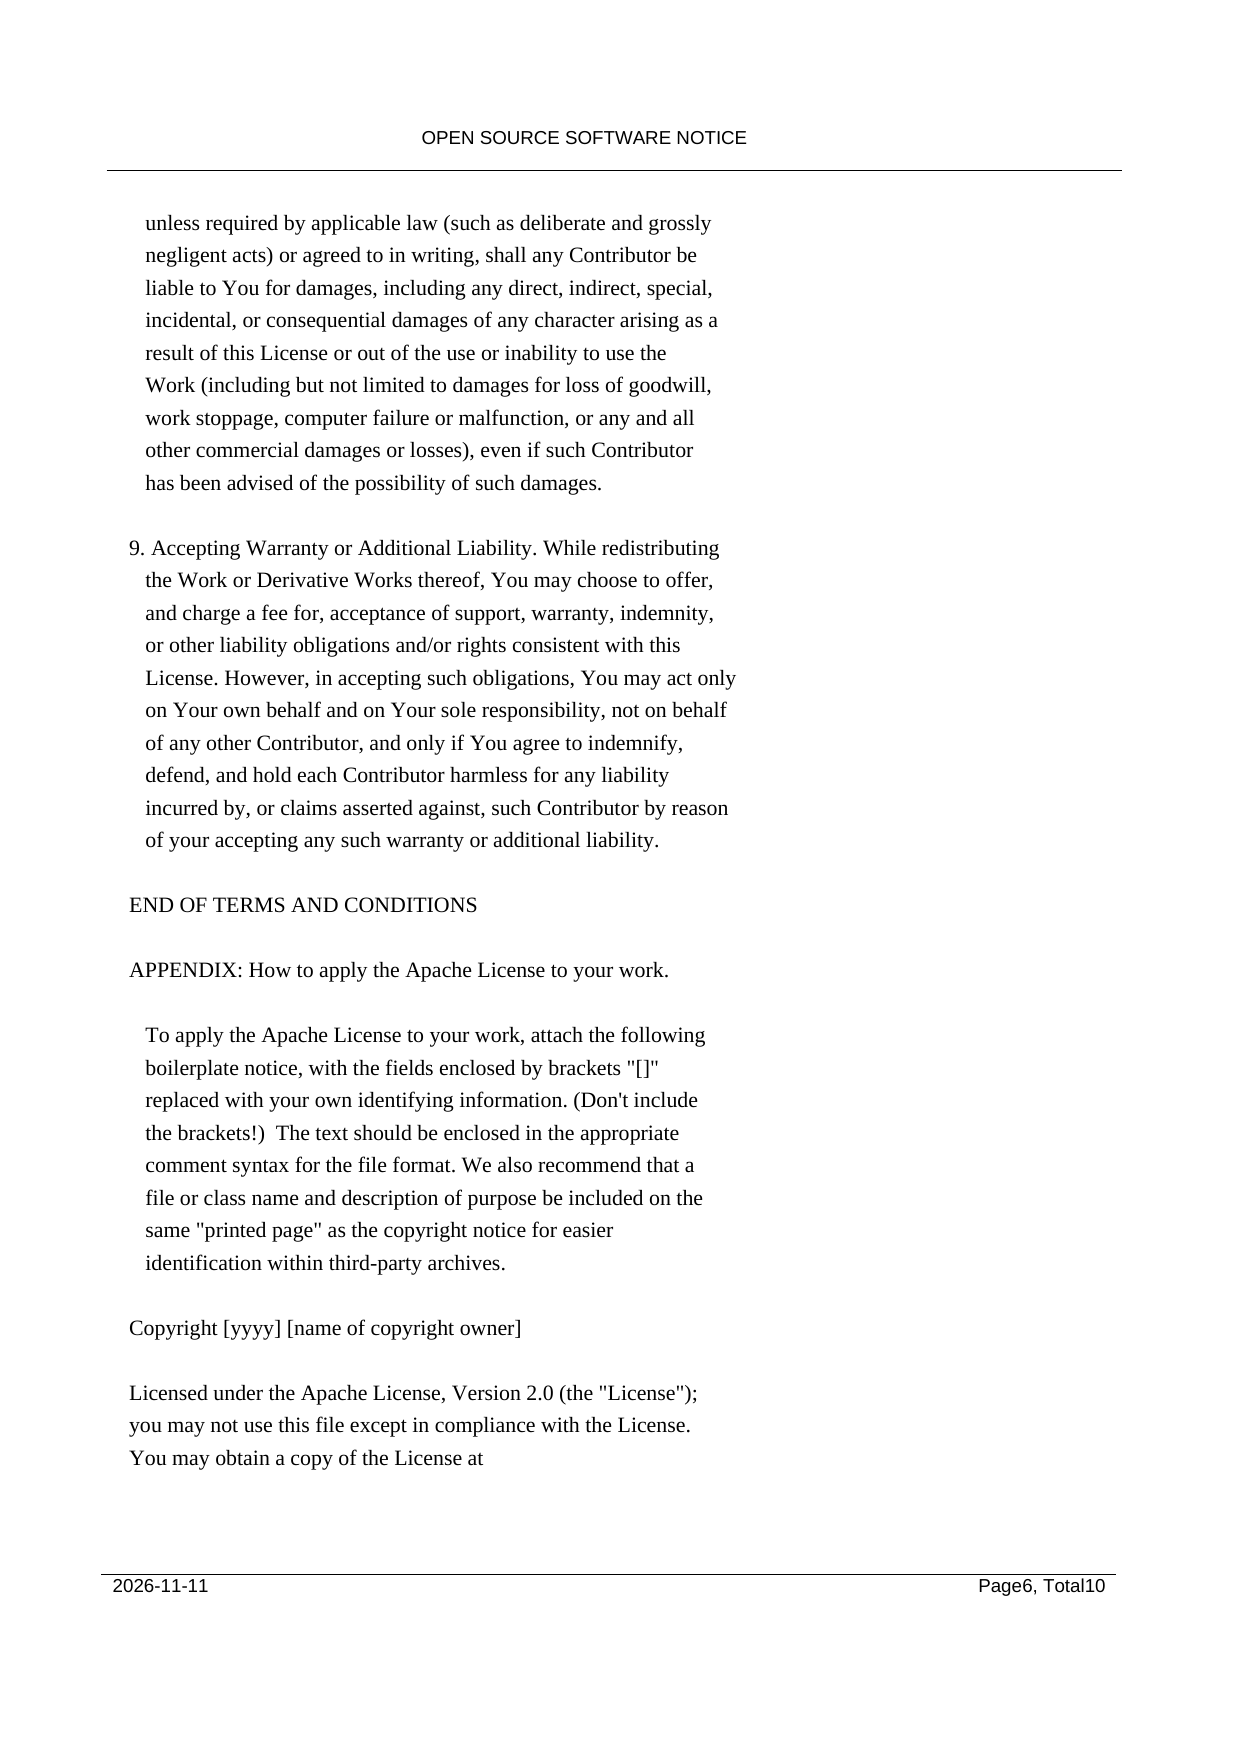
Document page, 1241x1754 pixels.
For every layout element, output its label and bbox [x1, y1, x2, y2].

text [112, 206, 1128, 1539]
